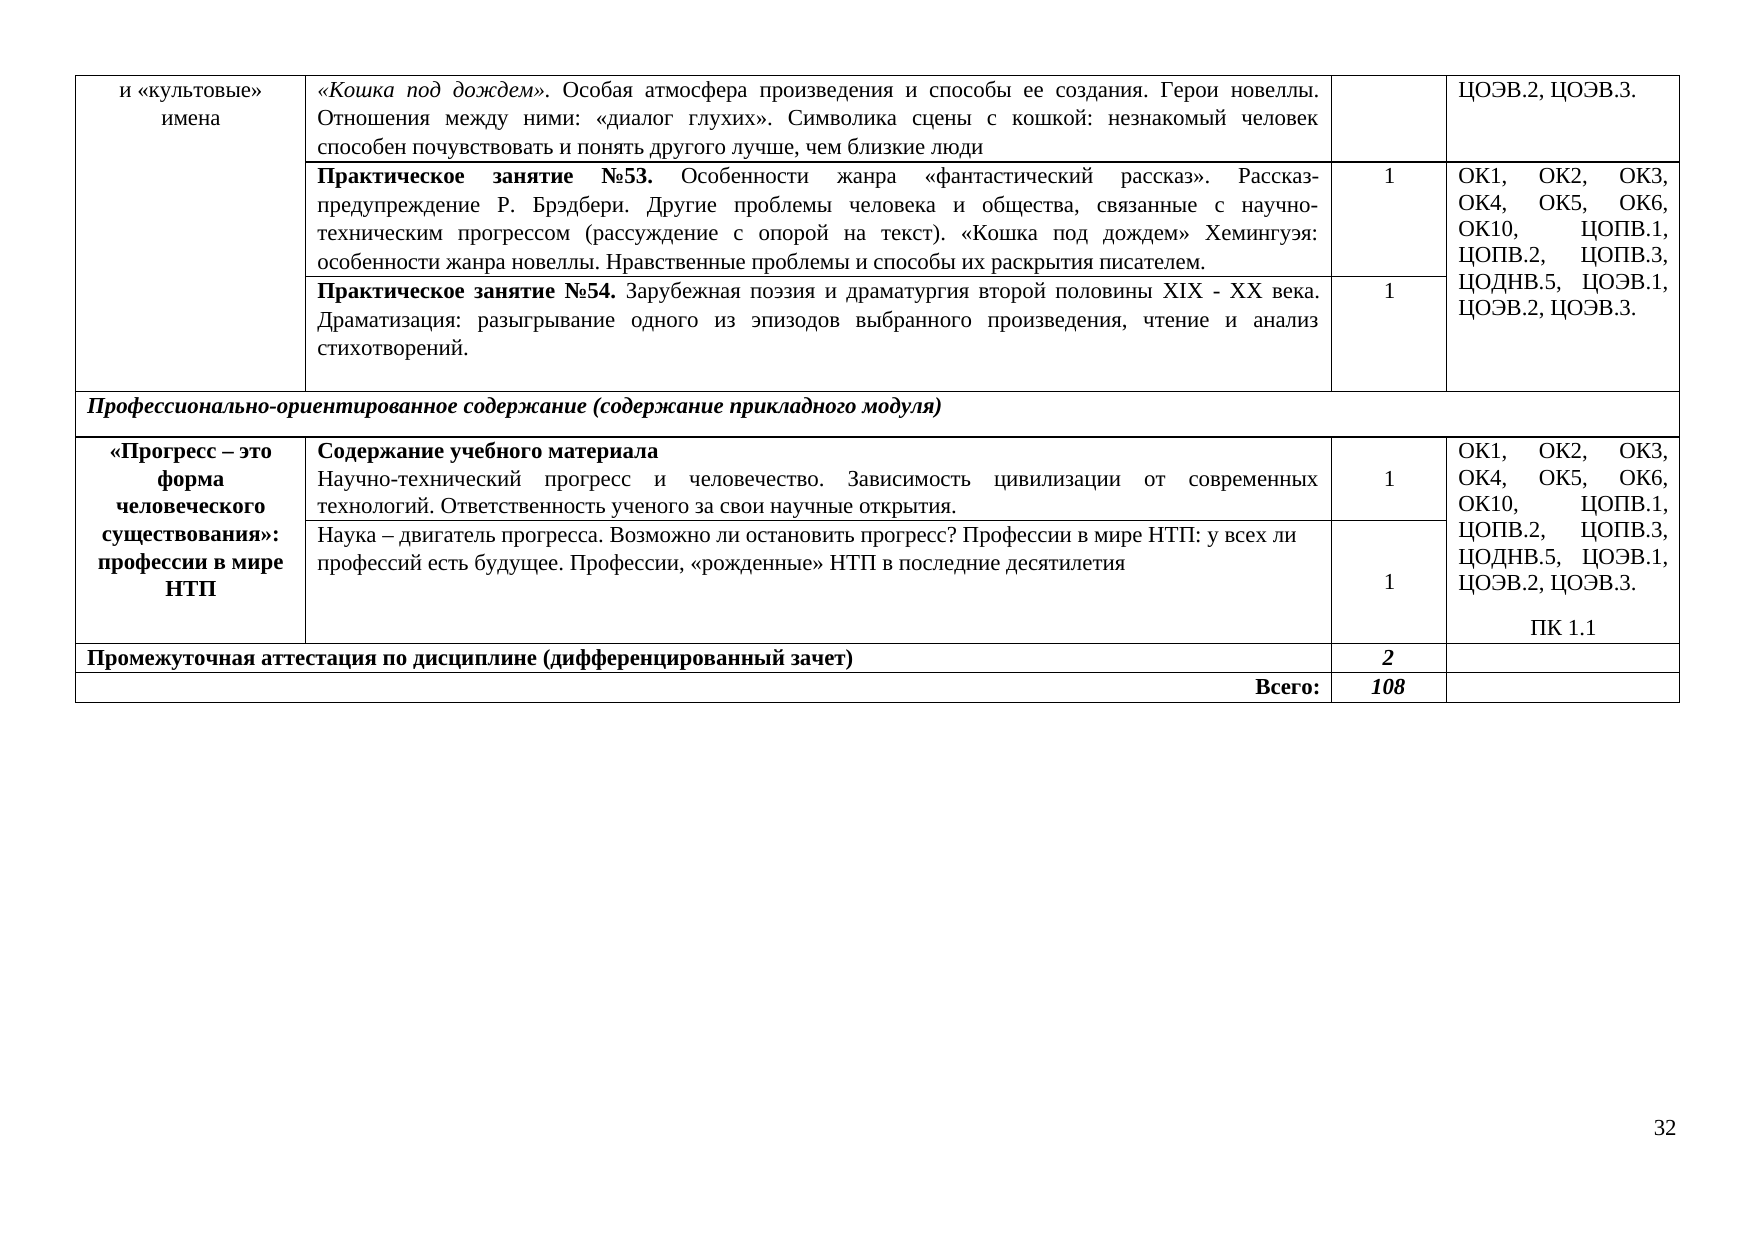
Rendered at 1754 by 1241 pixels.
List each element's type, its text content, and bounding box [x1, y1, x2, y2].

table_cell 108 [1332, 673, 1446, 702]
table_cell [306, 76, 1331, 161]
table_cell Содержание учебного материала Научно-технический прогресс и человечество. Зависимость цивилизации от современных технологий. Ответственность ученого за свои научные открытия. [306, 438, 1331, 520]
table_cell 1 [1332, 438, 1446, 520]
table_cell Всего: [76, 673, 1331, 702]
table_cell ОК1, ОК2, ОК3, ОК4, ОК5, ОК6, ОК10, ЦОПВ.1, ЦОПВ.2, ЦОПВ.3, ЦОДНВ.5, ЦОЭВ.1, ЦОЭВ.2, ЦОЭВ.3. [1447, 163, 1679, 391]
table_cell 1 [1332, 163, 1446, 276]
table_cell [1447, 673, 1679, 702]
table_cell Профессионально-ориентированное содержание (содержание прикладного модуля) [76, 392, 1679, 436]
table_cell [1447, 644, 1679, 672]
table_cell ОК1, ОК2, ОК3, ОК4, ОК5, ОК6, ОК10, ЦОПВ.1, ЦОПВ.2, ЦОПВ.3, ЦОДНВ.5, ЦОЭВ.1, ЦОЭВ.2, ЦОЭВ.3. ПК 1.1 [1447, 438, 1679, 643]
table_cell 1 [1332, 76, 1446, 161]
table_cell 2 [1332, 644, 1446, 672]
table_cell Промежуточная аттестация по дисциплине (дифференцированный зачет) [76, 644, 1331, 672]
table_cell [76, 76, 305, 391]
table_cell 1 [1332, 277, 1446, 391]
table_cell Практическое занятие №53. Особенности жанра «фантастический рассказ». Рассказ-предупреждение Р. Брэдбери. Другие проблемы человека и общества, связанные с научно-техническим прогрессом (рассуждение с опорой на текст). «Кошка под дождем» Хемингуэя: особенности жанра новеллы. Нравственные проблемы и способы их раскрытия писателем. [306, 163, 1331, 276]
table_cell Наука – двигатель прогресса. Возможно ли остановить прогресс? Профессии в мире НТП: у всех ли профессий есть будущее. Профессии, «рожденные» НТП в последние десятилетия [306, 521, 1331, 643]
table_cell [1447, 76, 1679, 161]
table_cell «Прогресс – это форма человеческого существования»: профессии в мире НТП [76, 438, 305, 643]
table_cell 1 [1332, 521, 1446, 643]
table_cell Практическое занятие №54. Зарубежная поэзия и драматургия второй половины XIX - ХХ века. Драматизация: разыгрывание одного из эпизодов выбранного произведения, чтение и анализ стихотворений. [306, 277, 1331, 391]
